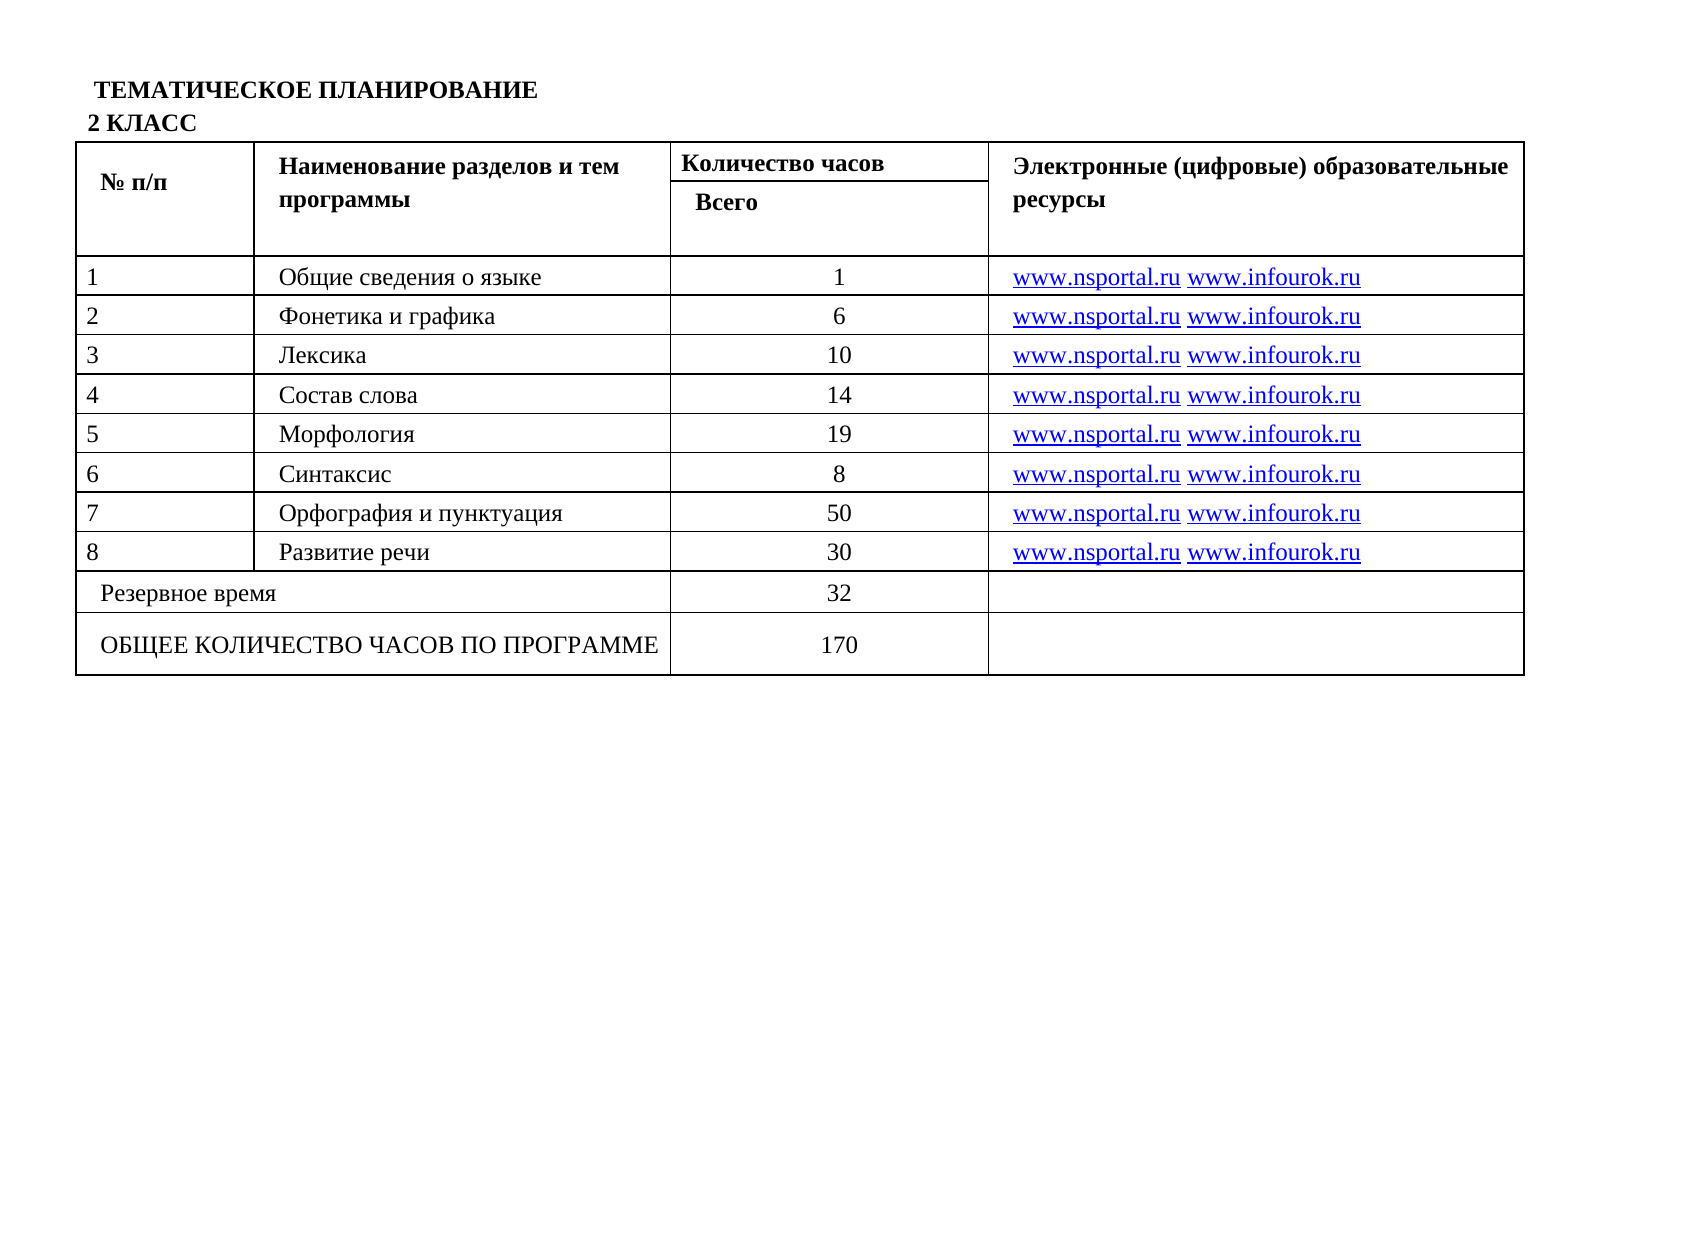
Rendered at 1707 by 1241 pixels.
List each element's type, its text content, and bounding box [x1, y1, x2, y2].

table_cell 5 [77, 414, 253, 452]
table_cell 1 [671, 257, 988, 294]
table_cell 30 [671, 532, 988, 570]
table_cell Синтаксис [255, 453, 670, 491]
table_cell 7 [77, 493, 253, 531]
table_cell ОБЩЕЕ КОЛИЧЕСТВО ЧАСОВ ПО ПРОГРАММЕ [77, 613, 670, 674]
table_header Электронные (цифровые) образовательные ресурсы [989, 143, 1523, 255]
table_cell 8 [671, 453, 988, 491]
table_cell 50 [671, 493, 988, 531]
table_cell www.nsportal.ru www.infourok.ru [989, 493, 1523, 531]
table_cell 3 [77, 335, 253, 373]
table_cell 2 [77, 296, 253, 334]
text 2 КЛАСС [87, 108, 1632, 137]
table_cell www.nsportal.ru www.infourok.ru [989, 375, 1523, 412]
table_cell www.nsportal.ru www.infourok.ru [989, 257, 1523, 294]
table_cell Состав слова [255, 375, 670, 412]
table_cell Резервное время [77, 572, 670, 612]
table_cell Лексика [255, 335, 670, 373]
table_cell Морфология [255, 414, 670, 452]
table_cell 6 [671, 296, 988, 334]
table_header Количество часов [671, 143, 988, 180]
table_cell Всего [671, 182, 988, 255]
text ТЕМАТИЧЕСКОЕ ПЛАНИРОВАНИЕ [87, 75, 1632, 104]
table_header № п/п [77, 143, 253, 255]
table_cell Развитие речи [255, 532, 670, 570]
table_cell Общие сведения о языке [255, 257, 670, 294]
table_cell 1 [77, 257, 253, 294]
table_cell www.nsportal.ru www.infourok.ru [989, 335, 1523, 373]
table_cell 8 [77, 532, 253, 570]
table_cell 19 [671, 414, 988, 452]
table_cell [989, 572, 1523, 612]
table_cell www.nsportal.ru www.infourok.ru [989, 532, 1523, 570]
table_cell 6 [77, 453, 253, 491]
table_cell 4 [77, 375, 253, 412]
table_cell 10 [671, 335, 988, 373]
table_cell 14 [671, 375, 988, 412]
table_cell www.nsportal.ru www.infourok.ru [989, 453, 1523, 491]
table_cell www.nsportal.ru www.infourok.ru [989, 296, 1523, 334]
table_cell Орфография и пунктуация [255, 493, 670, 531]
table_cell Фонетика и графика [255, 296, 670, 334]
table_cell [989, 613, 1523, 674]
table_cell www.nsportal.ru www.infourok.ru [989, 414, 1523, 452]
table_cell 170 [671, 613, 988, 674]
table_header Наименование разделов и тем программы [255, 143, 670, 255]
table_cell 32 [671, 572, 988, 612]
